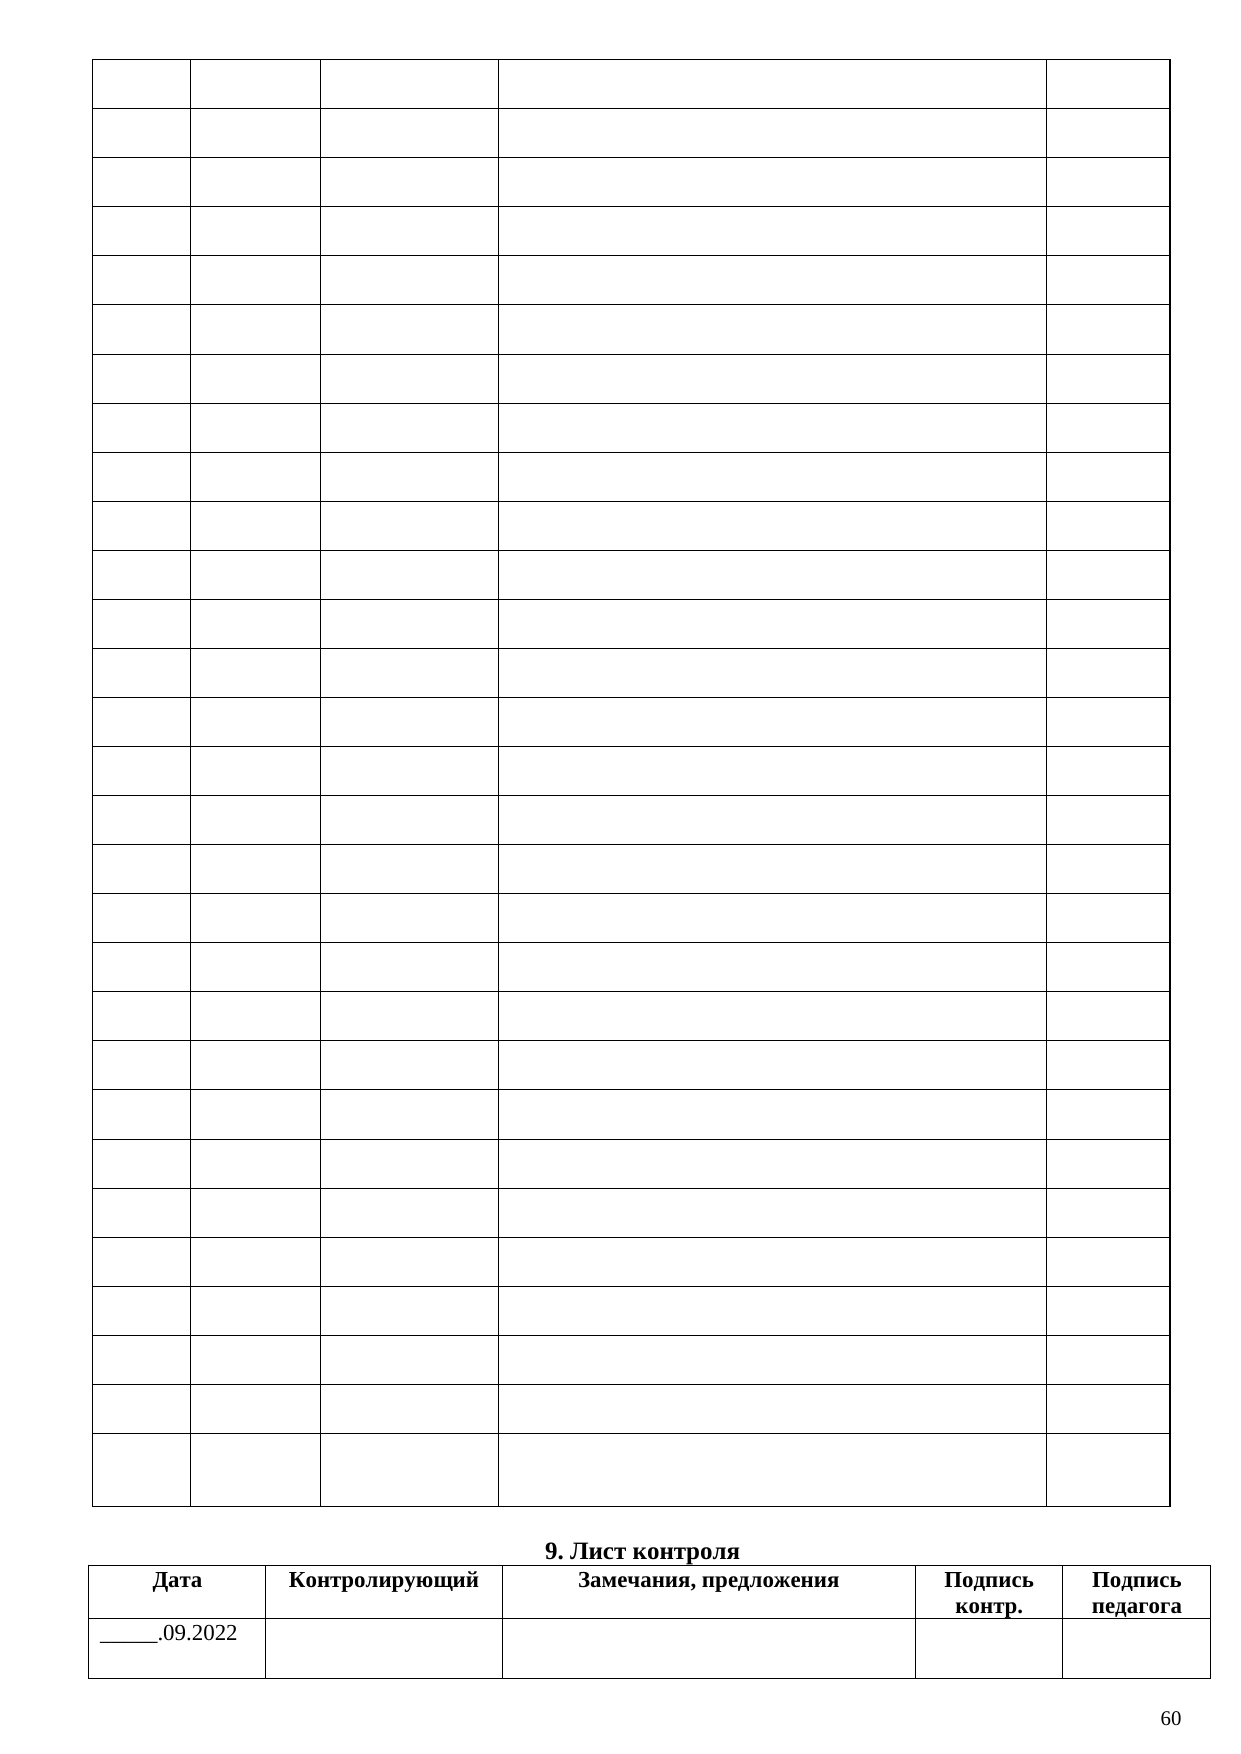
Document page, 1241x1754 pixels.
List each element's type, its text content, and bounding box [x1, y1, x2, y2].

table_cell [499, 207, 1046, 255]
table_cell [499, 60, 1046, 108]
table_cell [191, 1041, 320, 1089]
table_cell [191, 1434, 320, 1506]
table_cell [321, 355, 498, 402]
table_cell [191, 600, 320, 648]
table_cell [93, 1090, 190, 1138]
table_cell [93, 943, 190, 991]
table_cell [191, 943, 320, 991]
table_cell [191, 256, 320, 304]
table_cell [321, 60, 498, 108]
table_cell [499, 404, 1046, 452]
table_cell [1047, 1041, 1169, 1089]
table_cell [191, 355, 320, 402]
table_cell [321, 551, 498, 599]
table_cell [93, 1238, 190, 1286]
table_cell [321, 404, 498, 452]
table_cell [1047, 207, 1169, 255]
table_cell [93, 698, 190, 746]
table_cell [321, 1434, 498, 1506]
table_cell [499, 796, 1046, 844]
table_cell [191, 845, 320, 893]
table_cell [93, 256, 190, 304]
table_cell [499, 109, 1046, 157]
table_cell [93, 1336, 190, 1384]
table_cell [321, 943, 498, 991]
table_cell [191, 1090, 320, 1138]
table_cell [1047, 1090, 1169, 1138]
text 9. Лист контроля [103, 1536, 1181, 1564]
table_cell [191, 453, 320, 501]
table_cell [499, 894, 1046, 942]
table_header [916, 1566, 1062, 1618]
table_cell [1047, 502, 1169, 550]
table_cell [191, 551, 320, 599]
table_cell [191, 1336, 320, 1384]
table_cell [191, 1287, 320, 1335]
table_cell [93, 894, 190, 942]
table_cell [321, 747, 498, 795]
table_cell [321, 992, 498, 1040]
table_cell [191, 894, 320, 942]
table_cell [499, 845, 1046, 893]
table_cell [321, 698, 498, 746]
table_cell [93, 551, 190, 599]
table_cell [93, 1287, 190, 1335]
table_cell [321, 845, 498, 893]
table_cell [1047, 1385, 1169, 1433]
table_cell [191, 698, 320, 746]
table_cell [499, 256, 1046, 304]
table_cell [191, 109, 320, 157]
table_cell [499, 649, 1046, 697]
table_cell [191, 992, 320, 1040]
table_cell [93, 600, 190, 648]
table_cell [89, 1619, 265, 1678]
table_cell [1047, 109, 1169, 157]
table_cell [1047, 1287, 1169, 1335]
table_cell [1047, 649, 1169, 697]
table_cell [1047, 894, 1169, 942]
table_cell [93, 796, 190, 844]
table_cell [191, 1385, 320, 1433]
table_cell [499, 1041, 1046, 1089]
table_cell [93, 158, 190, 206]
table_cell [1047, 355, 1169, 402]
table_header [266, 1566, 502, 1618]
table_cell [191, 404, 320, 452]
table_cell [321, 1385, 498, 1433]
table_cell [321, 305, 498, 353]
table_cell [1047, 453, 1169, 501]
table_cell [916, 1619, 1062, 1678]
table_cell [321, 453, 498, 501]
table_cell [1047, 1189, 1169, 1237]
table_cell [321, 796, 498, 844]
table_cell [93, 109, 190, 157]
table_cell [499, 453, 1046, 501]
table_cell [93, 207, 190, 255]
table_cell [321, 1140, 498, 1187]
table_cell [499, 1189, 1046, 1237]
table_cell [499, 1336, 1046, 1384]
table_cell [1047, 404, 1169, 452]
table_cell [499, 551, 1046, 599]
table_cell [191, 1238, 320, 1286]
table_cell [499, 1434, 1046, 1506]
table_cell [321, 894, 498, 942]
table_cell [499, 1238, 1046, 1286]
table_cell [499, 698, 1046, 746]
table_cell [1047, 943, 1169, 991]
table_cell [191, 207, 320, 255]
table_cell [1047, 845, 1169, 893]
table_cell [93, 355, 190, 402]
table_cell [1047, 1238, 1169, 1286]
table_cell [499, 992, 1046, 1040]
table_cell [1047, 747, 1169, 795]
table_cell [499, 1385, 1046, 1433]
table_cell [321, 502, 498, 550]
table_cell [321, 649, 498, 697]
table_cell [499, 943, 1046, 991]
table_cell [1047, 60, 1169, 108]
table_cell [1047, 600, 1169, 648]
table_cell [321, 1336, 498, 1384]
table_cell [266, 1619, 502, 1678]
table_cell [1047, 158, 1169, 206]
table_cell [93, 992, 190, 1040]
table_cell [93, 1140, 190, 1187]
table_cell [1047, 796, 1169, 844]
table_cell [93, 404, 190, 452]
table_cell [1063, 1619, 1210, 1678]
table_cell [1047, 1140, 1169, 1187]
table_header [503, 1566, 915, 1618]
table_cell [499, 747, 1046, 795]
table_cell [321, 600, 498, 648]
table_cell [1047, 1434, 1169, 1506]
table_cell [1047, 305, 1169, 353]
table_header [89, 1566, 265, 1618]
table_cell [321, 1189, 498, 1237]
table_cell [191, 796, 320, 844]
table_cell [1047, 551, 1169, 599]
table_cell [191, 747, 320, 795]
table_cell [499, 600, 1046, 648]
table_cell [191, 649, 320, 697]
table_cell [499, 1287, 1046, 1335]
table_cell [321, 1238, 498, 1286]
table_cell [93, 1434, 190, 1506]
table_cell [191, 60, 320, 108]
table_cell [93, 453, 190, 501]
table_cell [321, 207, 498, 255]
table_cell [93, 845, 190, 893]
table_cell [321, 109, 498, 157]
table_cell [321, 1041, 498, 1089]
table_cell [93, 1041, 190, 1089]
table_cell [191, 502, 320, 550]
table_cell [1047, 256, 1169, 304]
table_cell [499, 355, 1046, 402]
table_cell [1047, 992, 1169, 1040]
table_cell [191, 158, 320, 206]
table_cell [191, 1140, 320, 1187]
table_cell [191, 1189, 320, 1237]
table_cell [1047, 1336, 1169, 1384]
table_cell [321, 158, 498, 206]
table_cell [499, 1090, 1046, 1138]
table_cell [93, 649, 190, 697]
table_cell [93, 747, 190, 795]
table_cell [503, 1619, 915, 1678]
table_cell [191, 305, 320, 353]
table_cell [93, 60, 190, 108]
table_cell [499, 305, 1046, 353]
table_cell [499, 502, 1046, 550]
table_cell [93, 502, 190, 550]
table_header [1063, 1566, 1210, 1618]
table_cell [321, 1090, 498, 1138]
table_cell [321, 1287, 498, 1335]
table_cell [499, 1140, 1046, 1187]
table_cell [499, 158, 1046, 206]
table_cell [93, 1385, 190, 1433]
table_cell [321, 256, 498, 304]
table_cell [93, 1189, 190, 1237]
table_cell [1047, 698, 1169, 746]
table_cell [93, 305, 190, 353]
